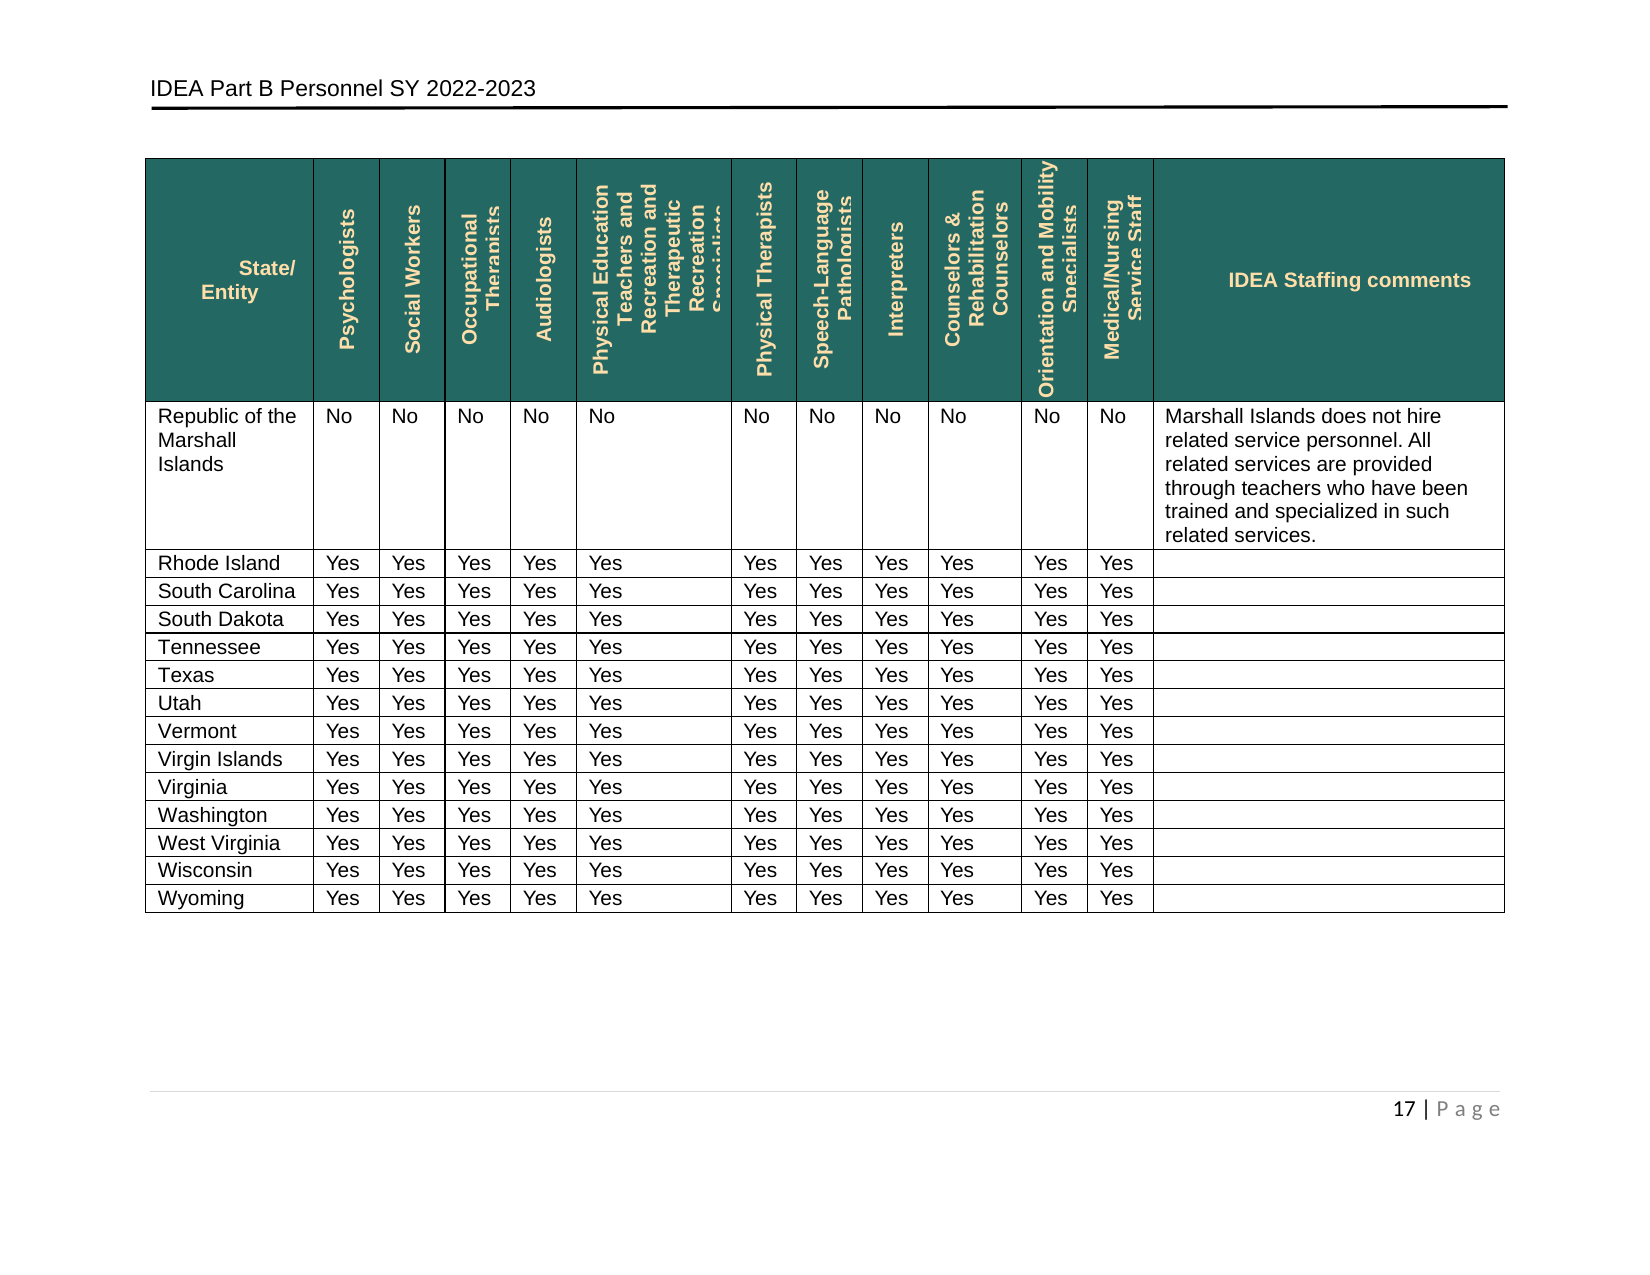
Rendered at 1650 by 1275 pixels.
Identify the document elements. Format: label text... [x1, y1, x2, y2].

table_header Physical Education Teachers and Recreation and Therapeutic Recreation Specialists [577, 159, 731, 401]
table_cell Yes [314, 745, 379, 772]
table_cell Yes [797, 801, 862, 828]
table_cell Yes [314, 857, 379, 884]
table_cell Yes [929, 857, 1021, 884]
table_cell Yes [1088, 689, 1153, 716]
table_cell Yes [314, 661, 379, 688]
table_cell Virginia [146, 773, 313, 800]
table_cell Yes [732, 773, 796, 800]
table_cell Yes [577, 885, 731, 912]
table_cell [1154, 829, 1504, 856]
table_cell Yes [863, 578, 928, 604]
table_cell No [1088, 402, 1153, 549]
table_cell Utah [146, 689, 313, 716]
table_cell Yes [380, 801, 444, 828]
table_header Speech-Language Pathologists [797, 159, 862, 401]
table_header Medical/Nursing Service Staff [1088, 159, 1153, 401]
table_cell Yes [380, 689, 444, 716]
table_cell Yes [511, 634, 576, 660]
table_cell Yes [314, 578, 379, 604]
table_cell Yes [863, 689, 928, 716]
table_cell Yes [1022, 550, 1087, 577]
table_cell [1154, 661, 1504, 688]
table_cell Yes [863, 885, 928, 912]
table_cell Yes [1088, 885, 1153, 912]
table_cell Yes [1088, 717, 1153, 744]
table_cell [1154, 773, 1504, 800]
table_cell Yes [511, 689, 576, 716]
table_cell Yes [732, 550, 796, 577]
table_cell Yes [380, 606, 444, 632]
table_cell Yes [929, 773, 1021, 800]
table_cell Yes [1088, 550, 1153, 577]
table_header IDEA Staffing comments [1154, 159, 1504, 401]
table_cell Yes [1022, 717, 1087, 744]
table_cell [1154, 634, 1504, 660]
table_cell Yes [863, 829, 928, 856]
table_cell Yes [1088, 801, 1153, 828]
table_cell Yes [797, 857, 862, 884]
table_cell Yes [1022, 801, 1087, 828]
table_cell Yes [380, 550, 444, 577]
table_cell Yes [511, 829, 576, 856]
table_cell Yes [314, 829, 379, 856]
table_cell Yes [577, 717, 731, 744]
table_cell No [314, 402, 379, 549]
table_cell Yes [577, 689, 731, 716]
table_cell Yes [380, 857, 444, 884]
table_cell [1154, 745, 1504, 772]
table_cell Virgin Islands [146, 745, 313, 772]
table_header Occupational Therapists [446, 159, 510, 401]
table_cell Yes [863, 661, 928, 688]
table_cell Yes [446, 578, 510, 604]
table_cell Yes [577, 801, 731, 828]
table_cell Yes [1022, 829, 1087, 856]
table_cell Yes [380, 885, 444, 912]
table_cell No [511, 402, 576, 549]
table_cell Yes [577, 857, 731, 884]
table_cell Yes [929, 606, 1021, 632]
table_cell Yes [446, 745, 510, 772]
table_cell Yes [511, 717, 576, 744]
table_cell Yes [446, 550, 510, 577]
table_cell Yes [797, 717, 862, 744]
table_cell [1154, 606, 1504, 632]
table_cell Yes [732, 689, 796, 716]
table_cell Yes [1088, 606, 1153, 632]
table_cell Yes [577, 578, 731, 604]
table_cell Washington [146, 801, 313, 828]
table_cell Yes [577, 745, 731, 772]
table_cell Yes [929, 550, 1021, 577]
table_cell No [577, 402, 731, 549]
table_cell [1154, 717, 1504, 744]
table_cell Yes [732, 885, 796, 912]
table_cell Yes [314, 717, 379, 744]
table_cell Yes [1088, 578, 1153, 604]
table_cell Yes [577, 829, 731, 856]
table_cell Texas [146, 661, 313, 688]
table_cell Yes [929, 801, 1021, 828]
table_cell Yes [314, 773, 379, 800]
table_cell Yes [446, 689, 510, 716]
table_header Psychologists [314, 159, 379, 401]
table_cell Yes [863, 857, 928, 884]
table_cell Yes [797, 745, 862, 772]
table_cell No [732, 402, 796, 549]
table_cell Yes [577, 606, 731, 632]
table_cell Yes [511, 745, 576, 772]
table_cell Yes [577, 773, 731, 800]
table_cell Yes [1022, 634, 1087, 660]
table_cell Yes [446, 717, 510, 744]
table_cell Yes [1088, 857, 1153, 884]
table_cell [1154, 857, 1504, 884]
table_cell Yes [511, 606, 576, 632]
table_cell No [797, 402, 862, 549]
table_cell No [380, 402, 444, 549]
table_cell Yes [511, 550, 576, 577]
table_cell Yes [1088, 829, 1153, 856]
table_cell Yes [797, 661, 862, 688]
table_cell Yes [732, 578, 796, 604]
table_cell Yes [446, 857, 510, 884]
table_cell Yes [1088, 634, 1153, 660]
table_cell Yes [380, 717, 444, 744]
table_cell Yes [929, 689, 1021, 716]
table_cell Yes [863, 717, 928, 744]
table_cell Yes [1088, 661, 1153, 688]
table_cell Yes [1022, 745, 1087, 772]
table_cell Yes [863, 606, 928, 632]
table_header Interpreters [863, 159, 928, 401]
table_header Counselors & Rehabilitation Counselors [929, 159, 1021, 401]
table_cell Yes [511, 773, 576, 800]
table_header State/Entity [146, 159, 313, 401]
table_cell Yes [797, 634, 862, 660]
table_cell Yes [1022, 773, 1087, 800]
table_cell [1154, 801, 1504, 828]
table_cell Yes [511, 885, 576, 912]
table_cell Yes [863, 550, 928, 577]
table_cell Yes [446, 634, 510, 660]
table_cell Tennessee [146, 634, 313, 660]
table_header Physical Therapists [732, 159, 796, 401]
table_cell Yes [1022, 578, 1087, 604]
table_cell Yes [1088, 745, 1153, 772]
table_cell Yes [732, 606, 796, 632]
table_cell Vermont [146, 717, 313, 744]
table_cell Yes [929, 829, 1021, 856]
table_cell Yes [511, 801, 576, 828]
table_cell [1154, 550, 1504, 577]
table_cell Yes [380, 829, 444, 856]
table_cell Yes [446, 885, 510, 912]
table_cell Yes [732, 717, 796, 744]
table_cell [1154, 885, 1504, 912]
table_cell Yes [314, 606, 379, 632]
table_cell Yes [929, 634, 1021, 660]
table_cell Wisconsin [146, 857, 313, 884]
table_cell Yes [380, 634, 444, 660]
table_cell Yes [1022, 689, 1087, 716]
table_cell Yes [446, 773, 510, 800]
table_cell Yes [511, 578, 576, 604]
table_cell Yes [577, 550, 731, 577]
table_cell Yes [863, 773, 928, 800]
table_cell Yes [380, 661, 444, 688]
table_cell No [1022, 402, 1087, 549]
table_cell Yes [577, 634, 731, 660]
table_cell Yes [732, 634, 796, 660]
table_cell Yes [314, 550, 379, 577]
table_cell Yes [1022, 885, 1087, 912]
table_cell Yes [797, 829, 862, 856]
table_cell Yes [929, 661, 1021, 688]
table_cell Yes [1088, 773, 1153, 800]
table_cell Yes [380, 745, 444, 772]
table_cell Yes [1022, 857, 1087, 884]
table_cell Yes [314, 801, 379, 828]
table_cell Yes [929, 745, 1021, 772]
table_cell Yes [511, 661, 576, 688]
table_cell Yes [863, 745, 928, 772]
table_header Social Workers [380, 159, 444, 401]
table_cell Yes [577, 661, 731, 688]
table_cell Yes [797, 773, 862, 800]
table_cell Marshall Islands does not hire related service personnel. All related services are provided through teachers who have been trained and specialized in such related services. [1154, 402, 1504, 549]
table_cell Wyoming [146, 885, 313, 912]
table_cell Yes [863, 801, 928, 828]
table_cell Yes [797, 578, 862, 604]
table_cell Yes [732, 857, 796, 884]
table_cell Yes [446, 801, 510, 828]
table_cell Yes [511, 857, 576, 884]
table_cell Yes [797, 550, 862, 577]
table_cell Yes [732, 745, 796, 772]
table_header Audiologists [511, 159, 576, 401]
table_cell Republic of the Marshall Islands [146, 402, 313, 549]
table_cell Yes [732, 829, 796, 856]
table_cell Yes [380, 578, 444, 604]
table_cell Yes [380, 773, 444, 800]
table_cell Yes [732, 661, 796, 688]
table_cell [1154, 689, 1504, 716]
table_cell West Virginia [146, 829, 313, 856]
table_cell South Carolina [146, 578, 313, 604]
table_cell Yes [446, 606, 510, 632]
table_cell Yes [732, 801, 796, 828]
table_cell Yes [446, 661, 510, 688]
table_cell Yes [863, 634, 928, 660]
table_cell No [863, 402, 928, 549]
table_cell Yes [797, 885, 862, 912]
table_cell Yes [929, 885, 1021, 912]
table_cell Yes [446, 829, 510, 856]
table_cell Yes [314, 689, 379, 716]
table_cell South Dakota [146, 606, 313, 632]
table_cell [1154, 578, 1504, 604]
table_cell Yes [1022, 606, 1087, 632]
table_cell No [929, 402, 1021, 549]
table_cell Yes [314, 885, 379, 912]
table_cell Yes [1022, 661, 1087, 688]
table_cell No [446, 402, 510, 549]
table_cell Yes [929, 717, 1021, 744]
table_cell Yes [929, 578, 1021, 604]
table_header Orientation and Mobility Specialists [1022, 159, 1087, 401]
table_cell Yes [314, 634, 379, 660]
table_cell Yes [797, 689, 862, 716]
table_cell Yes [797, 606, 862, 632]
table_cell Rhode Island [146, 550, 313, 577]
